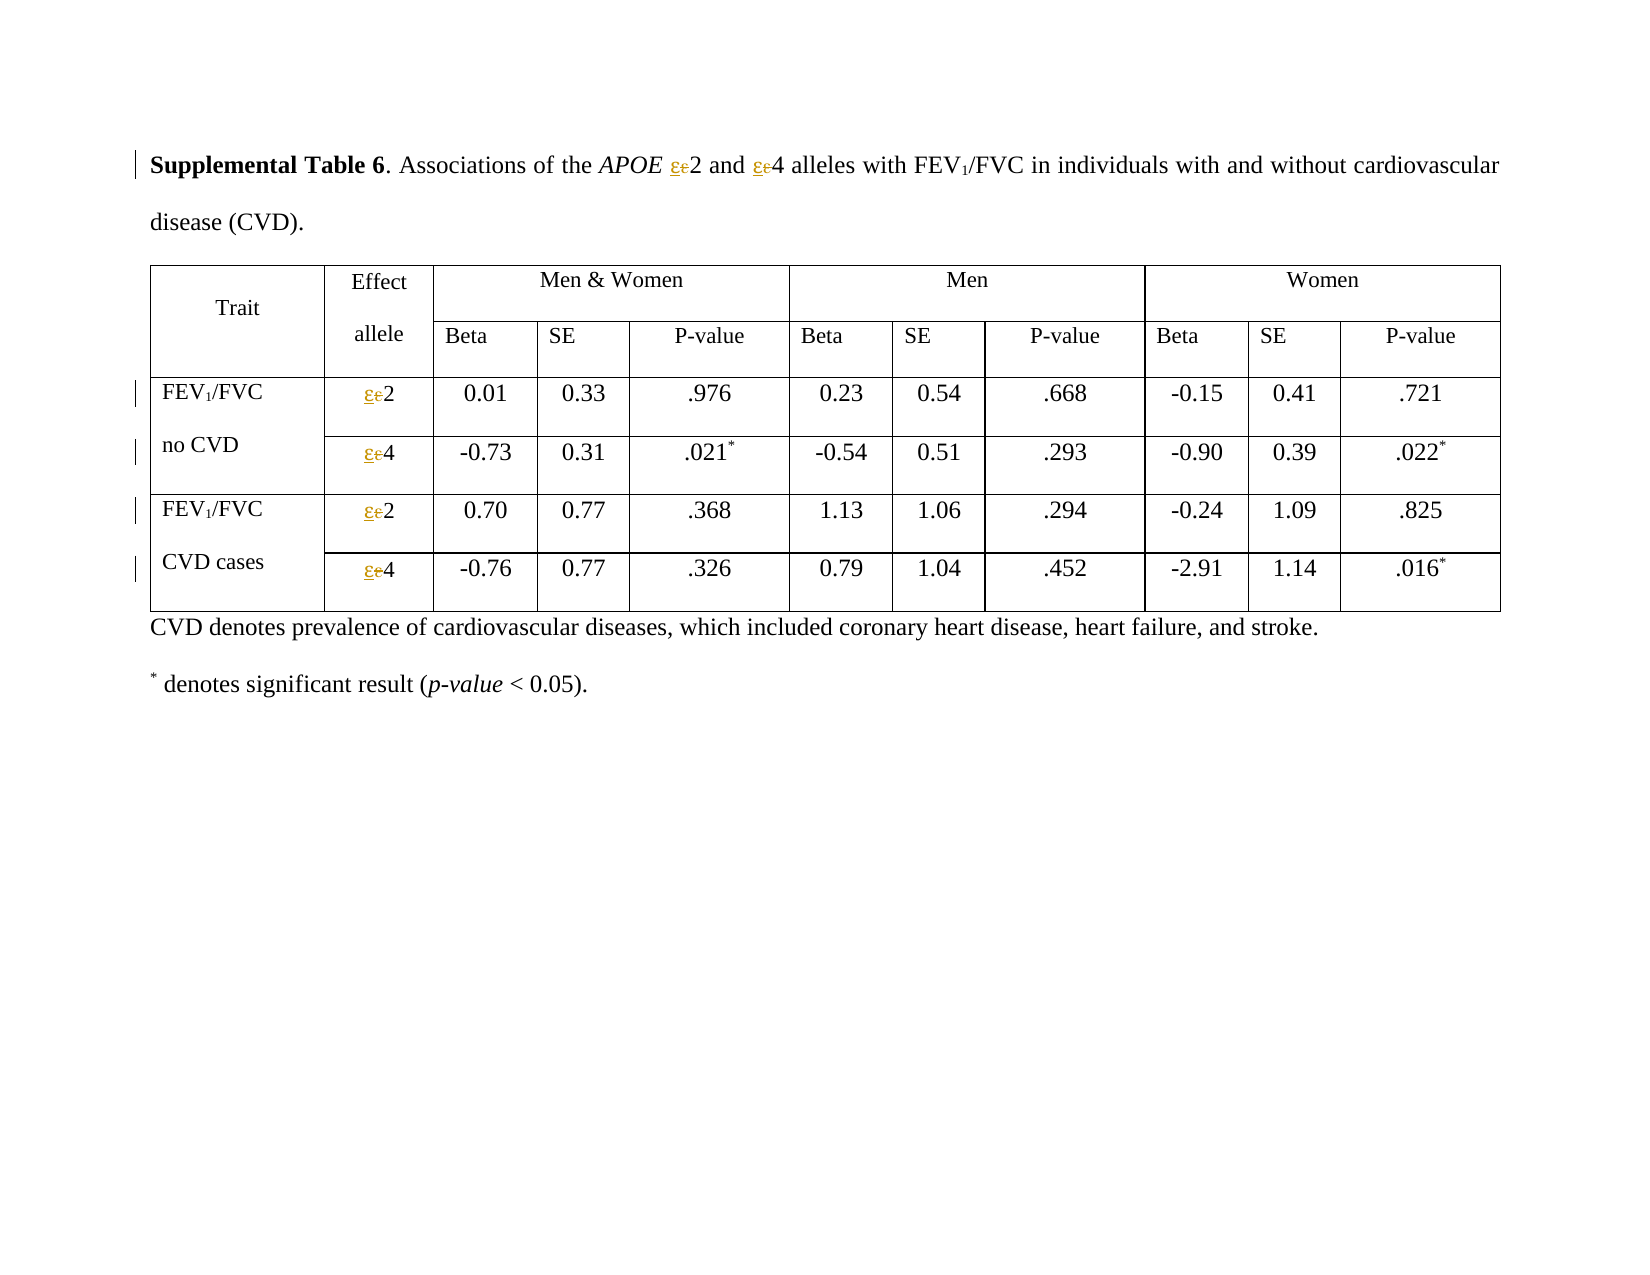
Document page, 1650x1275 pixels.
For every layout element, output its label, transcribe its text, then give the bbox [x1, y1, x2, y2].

table_cell P-value [986, 322, 1144, 377]
table_cell .721 [1341, 378, 1500, 436]
table_cell .293 [986, 437, 1144, 494]
table_cell 1.06 [893, 495, 984, 552]
table_cell 0.41 [1249, 378, 1340, 436]
table_cell .825 [1341, 495, 1500, 552]
table_cell P-value [630, 322, 789, 377]
table_cell Beta [434, 322, 537, 377]
table_cell .668 [986, 378, 1144, 436]
table_cell 1.14 [1249, 554, 1340, 611]
table_header Men & Women [434, 266, 789, 321]
table_cell -2.91 [1146, 554, 1248, 611]
table_cell 4 [325, 437, 433, 494]
table_cell .368 [630, 495, 789, 552]
table_cell .326 [630, 554, 789, 611]
table_cell 0.70 [434, 495, 537, 552]
table_cell P-value [1341, 322, 1500, 377]
table_cell 0.39 [1249, 437, 1340, 494]
table_cell -0.76 [434, 554, 537, 611]
table_cell 0.31 [538, 437, 629, 494]
table_cell SE [893, 322, 984, 377]
table_cell FEV1/FVC no CVD [151, 378, 324, 494]
table_cell SE [538, 322, 629, 377]
table_header Trait [151, 266, 324, 377]
table_cell 2 [325, 495, 433, 552]
table_cell 2 [325, 378, 433, 436]
table_cell 0.77 [538, 554, 629, 611]
table_cell Beta [1146, 322, 1248, 377]
table_cell -0.54 [790, 437, 892, 494]
table_cell FEV1/FVC CVD cases [151, 495, 324, 611]
table_cell .022* [1341, 437, 1500, 494]
table_cell .976 [630, 378, 789, 436]
table_cell -0.90 [1146, 437, 1248, 494]
text Supplemental Table 6. Associations of the APOE 2 and 4 alleles with FEV1/FVC in individuals with and without cardiovascular disease (CVD). [150, 150, 1500, 236]
table_cell 0.51 [893, 437, 984, 494]
table_cell 1.04 [893, 554, 984, 611]
table_header Men [790, 266, 1144, 321]
table_cell 0.01 [434, 378, 537, 436]
table_cell 0.77 [538, 495, 629, 552]
table_cell .452 [986, 554, 1144, 611]
table_cell 1.09 [1249, 495, 1340, 552]
table_header Women [1146, 266, 1500, 321]
table_cell -0.24 [1146, 495, 1248, 552]
table_cell Beta [790, 322, 892, 377]
table_cell 4 [325, 554, 433, 611]
table_cell -0.73 [434, 437, 537, 494]
table_cell .016* [1341, 554, 1500, 611]
table_header Effect allele [325, 266, 433, 377]
table_cell .294 [986, 495, 1144, 552]
table_cell 0.23 [790, 378, 892, 436]
table_cell .021* [630, 437, 789, 494]
text * denotes significant result (p-value < 0.05). [150, 669, 1500, 698]
table_cell 0.79 [790, 554, 892, 611]
table_cell SE [1249, 322, 1340, 377]
table_cell 1.13 [790, 495, 892, 552]
table_cell 0.33 [538, 378, 629, 436]
table_cell 0.54 [893, 378, 984, 436]
text CVD denotes prevalence of cardiovascular diseases, which included coronary heart disease, heart failure, and stroke. [150, 612, 1500, 641]
table_cell -0.15 [1146, 378, 1248, 436]
